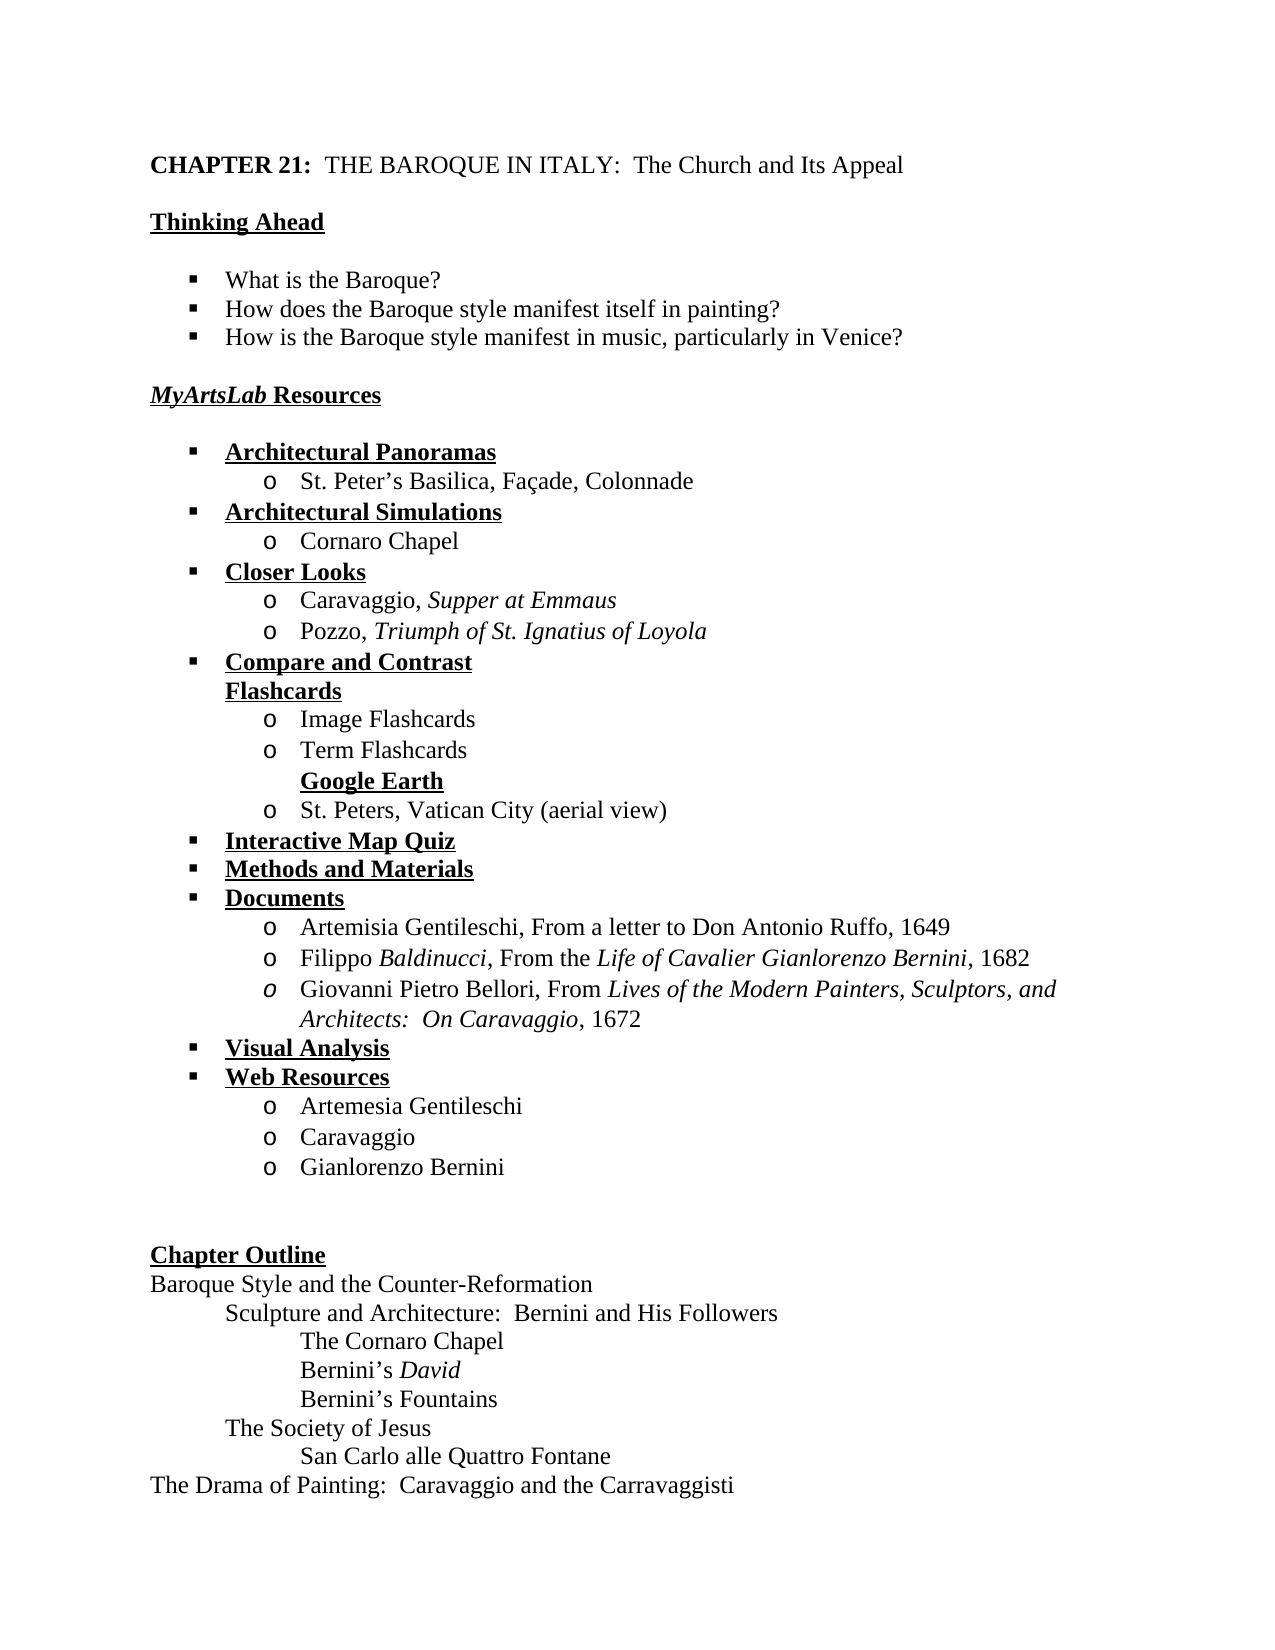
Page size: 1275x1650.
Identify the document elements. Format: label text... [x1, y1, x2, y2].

text The Drama of Painting: Caravaggio and the Carravaggisti [150, 1470, 1125, 1499]
list Architectural Panoramas [187, 437, 1125, 466]
list Architectural Simulations [187, 497, 1125, 526]
text MyArtsLab Resources [150, 351, 1125, 409]
list Visual Analysis [187, 1033, 1125, 1062]
list Term Flashcards Google Earth [262, 735, 1125, 795]
text Bernini’s David [150, 1355, 1125, 1384]
list Artemisia Gentileschi, From a letter to Don Antonio Ruffo, 1649 [262, 912, 1125, 943]
text Baroque Style and the Counter-Reformation [150, 1269, 1125, 1298]
list Documents [187, 883, 1125, 912]
text The Society of Jesus [150, 1413, 1125, 1441]
list Gianlorenzo Bernini [262, 1152, 1125, 1211]
list Compare and Contrast Flashcards [187, 647, 1125, 704]
list How is the Baroque style manifest in music, particularly in ? [187, 322, 1125, 351]
text San Carlo alle Quattro Fontane [150, 1441, 1125, 1470]
text Sculpture and Architecture: Bernini and His Followers [150, 1298, 1125, 1326]
list Pozzo, Triumph of St. Ignatius of Loyola [262, 616, 1125, 647]
list Image Flashcards [262, 704, 1125, 735]
text Thinking Ahead [150, 207, 1125, 236]
text CHAPTER 21: THE BAROQUE IN : The Church and Its Appeal [150, 150, 1125, 179]
list (aerial view) [262, 795, 1125, 826]
text Bernini’s Fountains [150, 1384, 1125, 1413]
list Caravaggio [262, 1122, 1125, 1152]
list Giovanni Pietro Bellori, From Lives of the Modern Painters, Sculptors, and Architects: On Caravaggio, 1672 [262, 974, 1125, 1033]
list Web Resources [187, 1062, 1125, 1091]
list Cornaro Chapel [262, 526, 1125, 557]
text The Cornaro Chapel [150, 1326, 1125, 1355]
list Caravaggio, Supper at Emmaus [262, 585, 1125, 616]
list Interactive Map Quiz [187, 826, 1125, 854]
list St. Peter’s Basilica, Façade, Colonnade [262, 466, 1125, 497]
list Artemesia Gentileschi [262, 1091, 1125, 1122]
text Chapter Outline [150, 1240, 1125, 1269]
list How does the Baroque style manifest itself in painting? [187, 294, 1125, 322]
list What is the Baroque? [187, 265, 1125, 294]
list Methods and Materials [187, 854, 1125, 883]
list Closer Looks [187, 557, 1125, 585]
list Filippo Baldinucci, From the Life of Cavalier Gianlorenzo Bernini, 1682 [262, 943, 1125, 974]
